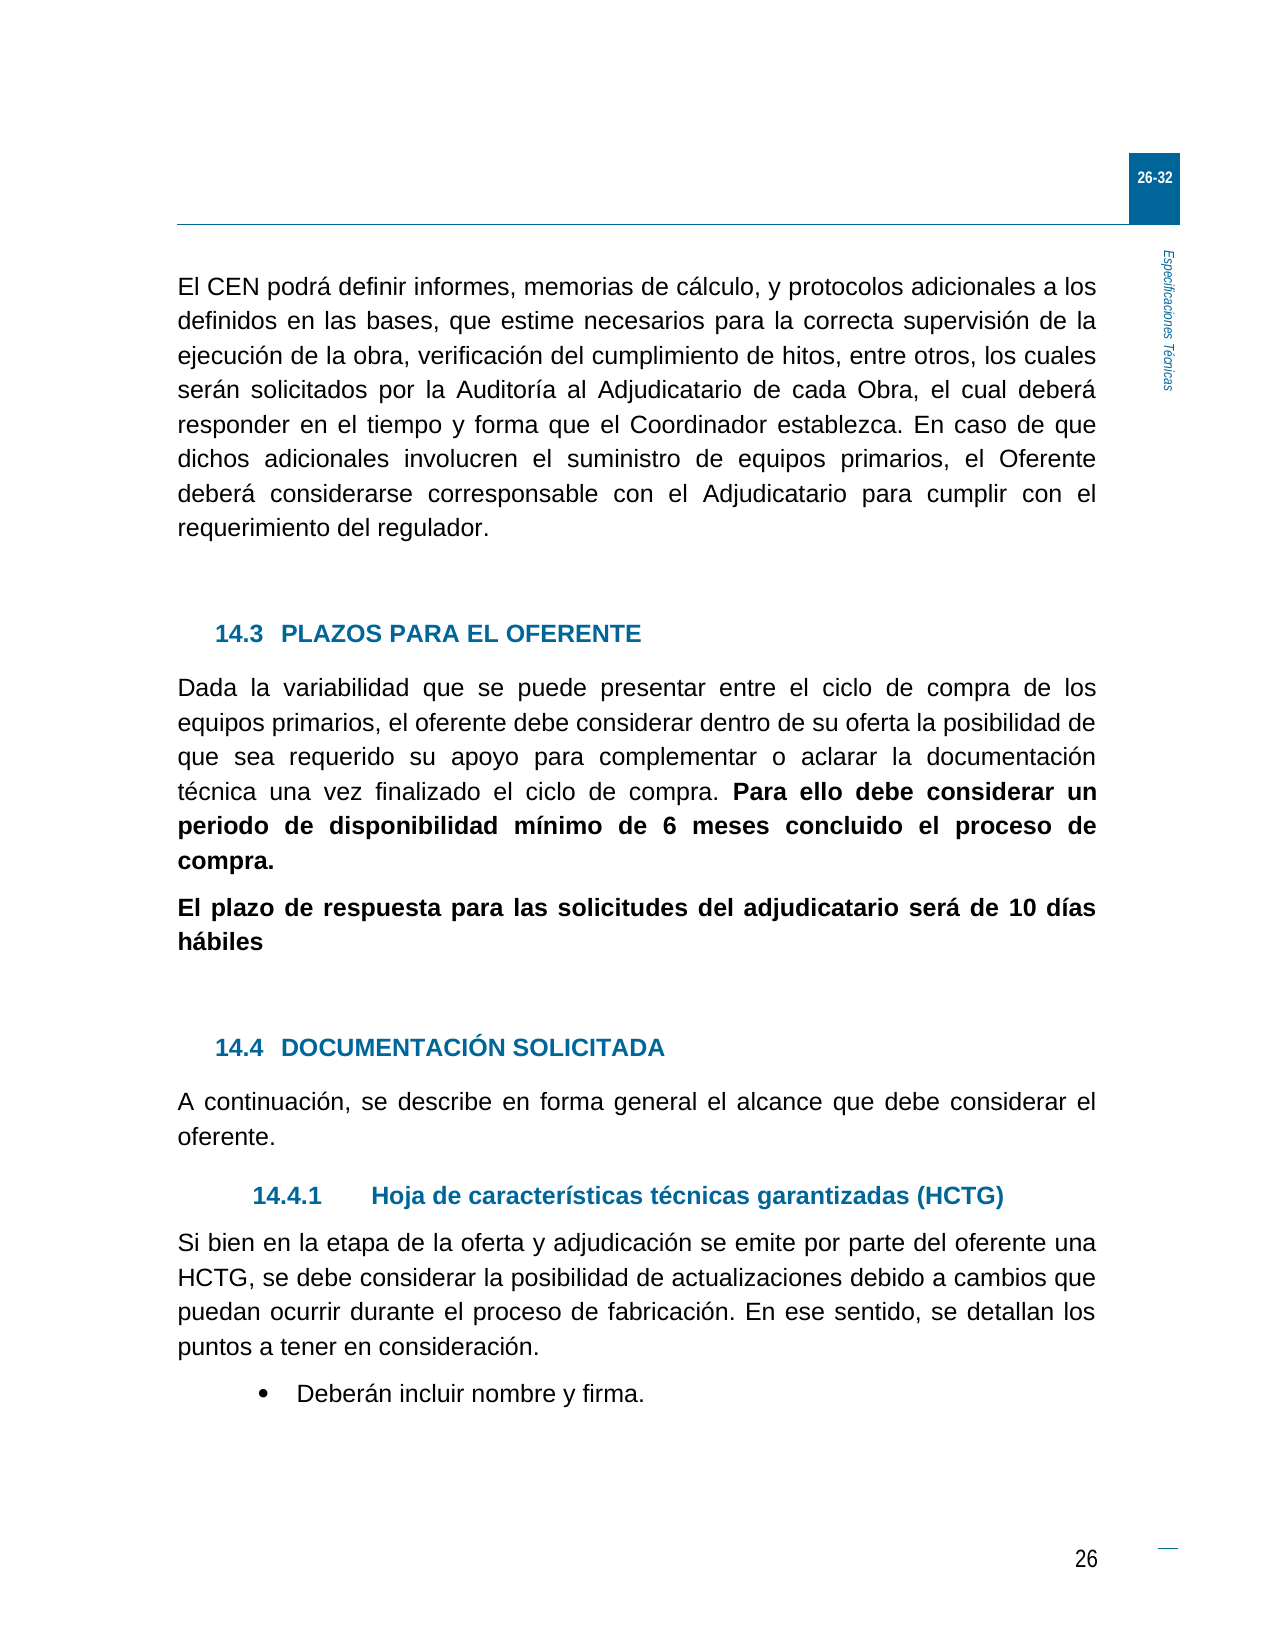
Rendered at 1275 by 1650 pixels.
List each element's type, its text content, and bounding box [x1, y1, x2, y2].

subtitle Plazos para el oferente [215, 619, 1098, 648]
text El plazo de respuesta para las solicitudes del adjudicatario será de 10 días hábiles [177, 893, 1098, 956]
text Si bien en la etapa de la oferta y adjudicación se emite por parte del oferente una HCTG, se debe considerar la posibilidad de actualizaciones debido a cambios que puedan ocurrir durante el proceso de fabricación. En ese sentido, se detallan los puntos a tener en consideración. [177, 1228, 1098, 1360]
subtitle Documentación solicitada [215, 1033, 1098, 1062]
text A continuación, se describe en forma general el alcance que debe considerar el oferente. [177, 1087, 1098, 1150]
text El CEN podrá definir informes, memorias de cálculo, y protocolos adicionales a los definidos en las bases, que estime necesarios para la correcta supervisión de la ejecución de la obra, verificación del cumplimiento de hitos, entre otros, los cuales serán solicitados por la Auditoría al Adjudicatario de cada Obra, el cual deberá responder en el tiempo y forma que el Coordinador establezca. En caso de que dichos adicionales involucren el suministro de equipos primarios, el Oferente deberá considerarse corresponsable con el Adjudicatario para cumplir con el requerimiento del regulador. [177, 272, 1098, 542]
subtitle Hoja de características técnicas garantizadas (HCTG) [252, 1181, 1098, 1210]
text Dada la variabilidad que se puede presentar entre el ciclo de compra de los equipos primarios, el oferente debe considerar dentro de su oferta la posibilidad de que sea requerido su apoyo para complementar o aclarar la documentación técnica una vez finalizado el ciclo de compra. Para ello debe considerar un periodo de disponibilidad mínimo de 6 meses concluido el proceso de compra. [177, 673, 1098, 874]
list Deberán incluir nombre y firma. [259, 1378, 1098, 1407]
